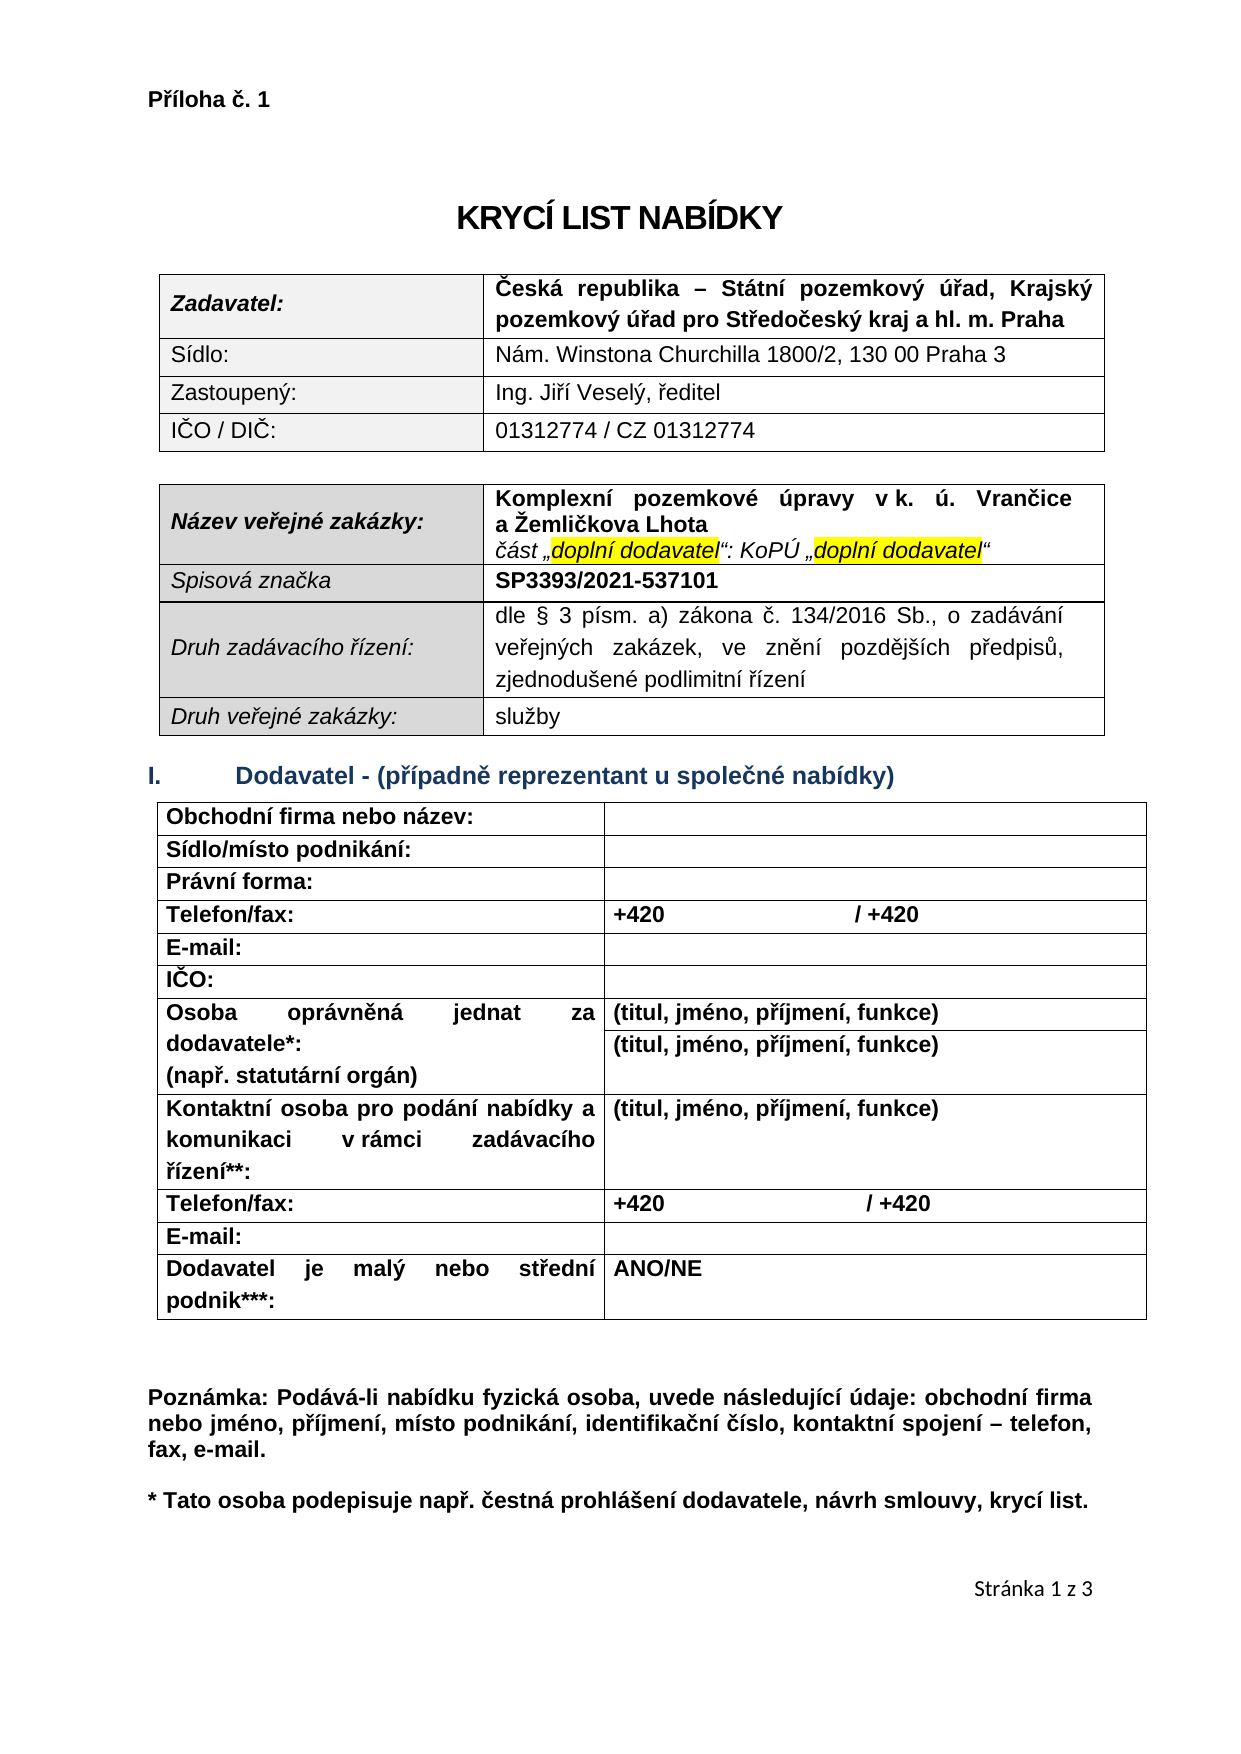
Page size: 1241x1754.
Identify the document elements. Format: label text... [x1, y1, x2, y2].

table_cell [605, 836, 1146, 867]
table_cell (titul, jméno, příjmení, funkce) [605, 1095, 1146, 1189]
table_cell Kontaktní osoba pro podání nabídky a komunikaci v rámci zadávacího řízení**: [158, 1095, 604, 1189]
table_cell ANO/NE [605, 1255, 1146, 1318]
table_cell Druh veřejné zakázky: [160, 698, 483, 735]
table_cell [605, 966, 1146, 998]
table_cell Sídlo: [160, 339, 483, 376]
table_cell Telefon/fax: [158, 1190, 604, 1222]
table_cell +420 / +420 [605, 1190, 1146, 1222]
table_cell (titul, jméno, příjmení, funkce) [605, 999, 1146, 1030]
table_cell Druh zadávacího řízení: [160, 603, 483, 697]
table_cell E-mail: [158, 1223, 604, 1254]
table_cell Právní forma: [158, 868, 604, 900]
table_cell +420 / +420 [605, 901, 1146, 932]
table_cell Sídlo/místo podnikání: [158, 836, 604, 867]
table_cell Spisová značka [160, 565, 483, 601]
title Krycí list nabídky [148, 198, 1093, 236]
table_header Česká republika – Státní pozemkový úřad, Krajský pozemkový úřad pro Středočeský kraj a hl. m. Praha [484, 275, 1104, 338]
table_cell dle § 3 písm. a) zákona č. 134/2016 Sb., o zadávání veřejných zakázek, ve znění pozdějších předpisů, zjednodušené podlimitní řízení [484, 603, 1104, 697]
table_cell 01312774 / CZ 01312774 [484, 414, 1104, 451]
table_cell Telefon/fax: [158, 901, 604, 932]
table_cell SP3393/2021-537101 [484, 565, 1104, 601]
table_header Obchodní firma nebo název: [158, 803, 604, 835]
table_cell [605, 868, 1146, 900]
table_header Zadavatel: [160, 275, 483, 338]
table_cell Nám. Winstona Churchilla 1800/2, 130 00 Praha 3 [484, 339, 1104, 376]
table_cell Osoba oprávněná jednat za dodavatele*: (např. statutární orgán) [158, 999, 604, 1093]
table_cell [605, 934, 1146, 965]
table_cell IČO: [158, 966, 604, 998]
text * Tato osoba podepisuje např. čestná prohlášení dodavatele, návrh smlouvy, krycí list. [148, 1487, 1093, 1514]
table_cell Ing. Jiří Veselý, ředitel [484, 377, 1104, 413]
subtitle Dodavatel - (případně reprezentant u společné nabídky) [148, 761, 1093, 789]
table_cell Zastoupený: [160, 377, 483, 413]
table_header Název veřejné zakázky: [160, 485, 483, 564]
table_cell služby [484, 698, 1104, 735]
text Poznámka: Podává-li nabídku fyzická osoba, uvede následující údaje: obchodní firma nebo jméno, příjmení, místo podnikání, identifikační číslo, kontaktní spojení – telefon, fax, e-mail. [148, 1383, 1093, 1462]
table_header Komplexní pozemkové úpravy v k. ú. Vrančice a Žemličkova Lhota část „doplní dodavatel“: KoPÚ „doplní dodavatel“ [484, 485, 1104, 564]
table_cell E-mail: [158, 934, 604, 965]
table_cell IČO / DIČ: [160, 414, 483, 451]
table_header [605, 803, 1146, 835]
table_cell (titul, jméno, příjmení, funkce) [605, 1031, 1146, 1093]
table_cell Dodavatel je malý nebo střední podnik***: [158, 1255, 604, 1318]
table_cell [605, 1223, 1146, 1254]
